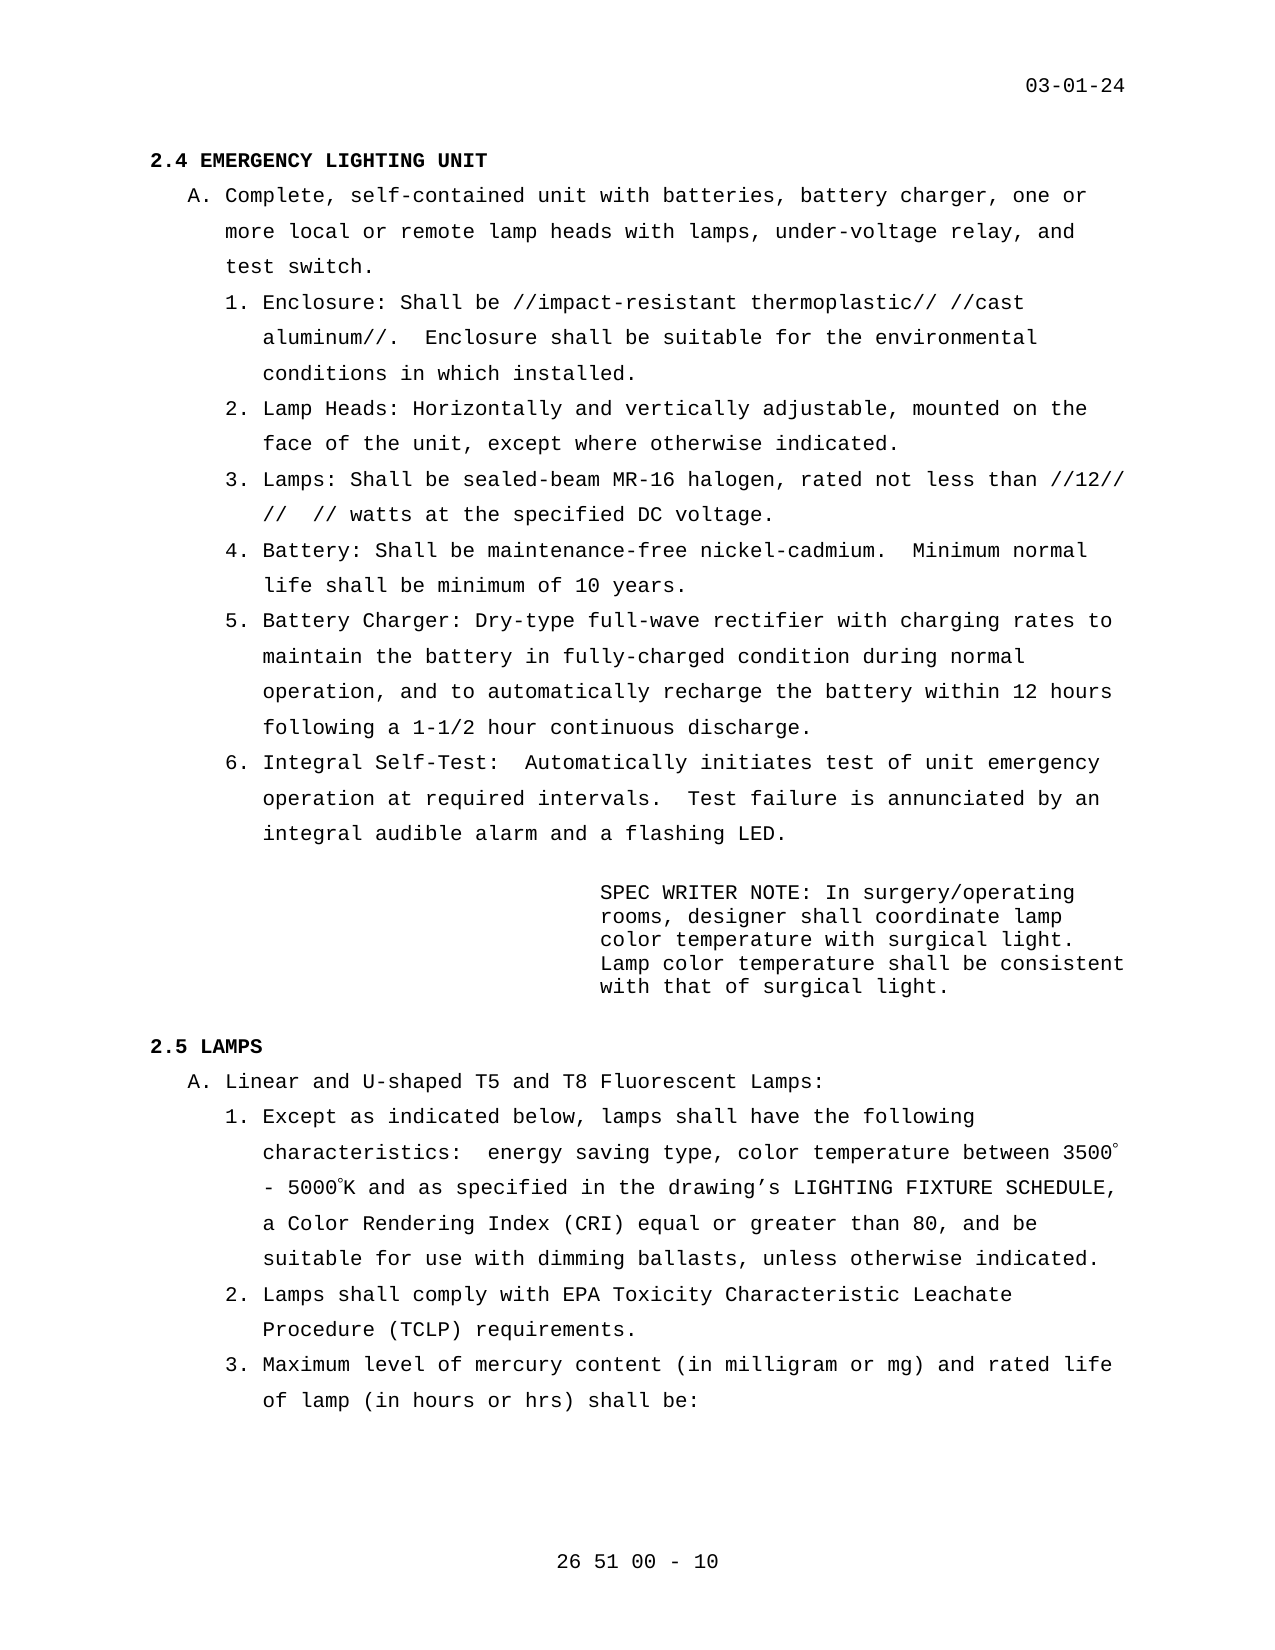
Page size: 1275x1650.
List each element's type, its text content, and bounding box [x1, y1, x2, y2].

text 2. Lamp Heads: Horizontally and vertically adjustable, mounted on the face of the unit, except where otherwise indicated. [225, 398, 1125, 457]
text 2. Lamps shall comply with EPA Toxicity Characteristic Leachate Procedure (TCLP) requirements. [225, 1283, 1125, 1343]
text 2.4 EMERGENCY LIGHTING UNIT [150, 150, 1125, 174]
text 5. Battery Charger: Dry-type full-wave rectifier with charging rates to maintain the battery in fully-charged condition during normal operation, and to automatically recharge the battery within 12 hours following a 1-1/2 hour continuous discharge. [225, 610, 1125, 740]
text 1. Except as indicated below, lamps shall have the following characteristics: energy saving type, color temperature between 3500 - 5000K and as specified in the drawing’s LIGHTING FIXTURE SCHEDULE, a Color Rendering Index (CRI) equal or greater than 80, and be suitable for use with dimming ballasts, unless otherwise indicated. [225, 1106, 1125, 1272]
text A. Linear and U-shaped T5 and T8 Fluorescent Lamps: [187, 1071, 1125, 1095]
text 6. Integral Self-Test: Automatically initiates test of unit emergency operation at required intervals. Test failure is annunciated by an integral audible alarm and a flashing LED. [225, 752, 1125, 847]
text 4. Battery: Shall be maintenance-free nickel-cadmium. Minimum normal life shall be minimum of 10 years. [225, 539, 1125, 599]
text 3. Maximum level of mercury content (in milligram or mg) and rated life of lamp (in hours or hrs) shall be: [225, 1354, 1125, 1413]
text 3. Lamps: Shall be sealed-beam MR-16 halogen, rated not less than //12// // // watts at the specified DC voltage. [225, 469, 1125, 528]
text 2.5 lamps [150, 1036, 1125, 1059]
text 1. Enclosure: Shall be //impact-resistant thermoplastic// //cast aluminum//. Enclosure shall be suitable for the environmental conditions in which installed. [225, 292, 1125, 386]
text A. Complete, self-contained unit with batteries, battery charger, one or more local or remote lamp heads with lamps, under-voltage relay, and test switch. [187, 185, 1125, 280]
text SPEC WRITER NOTE: In surgery/operating rooms, designer shall coordinate lamp color temperature with surgical light. Lamp color temperature shall be consistent with that of surgical light. [600, 882, 1125, 1000]
